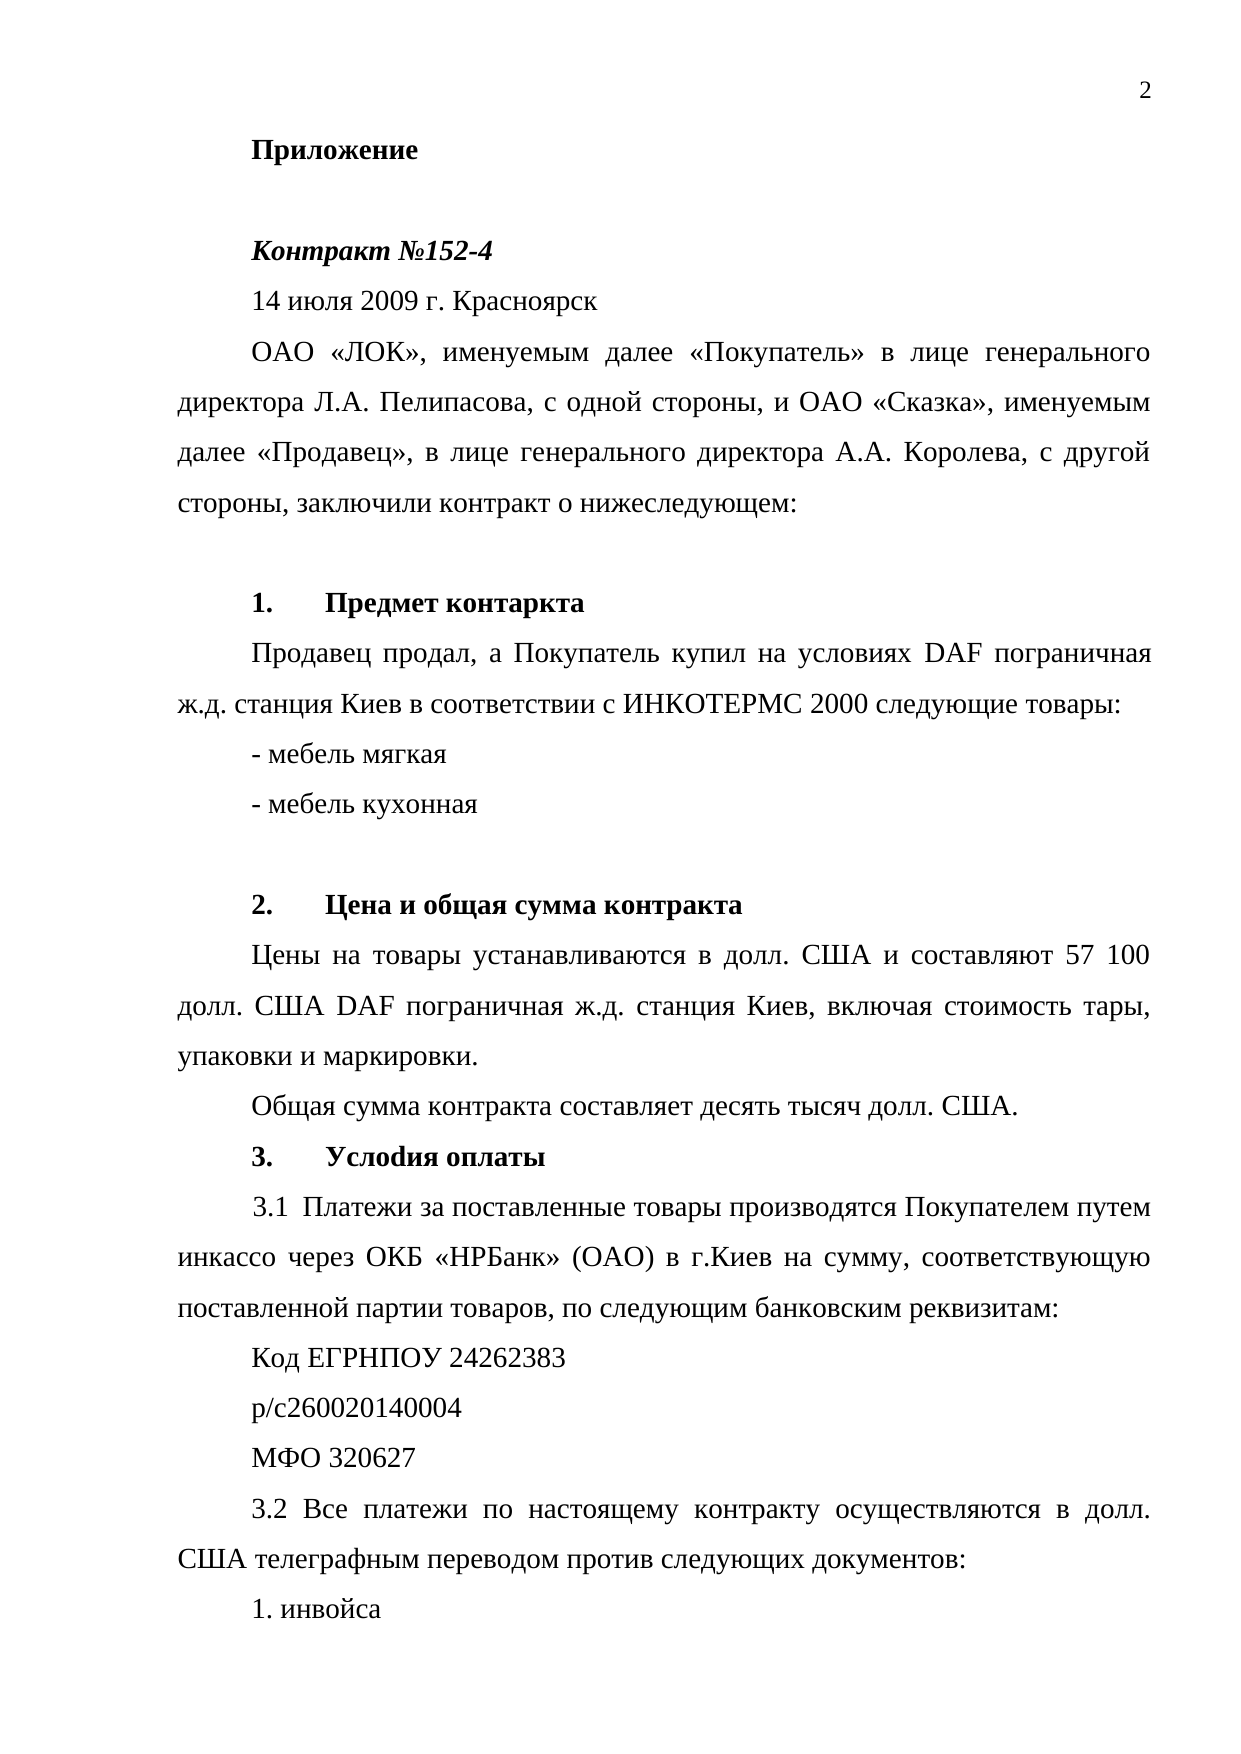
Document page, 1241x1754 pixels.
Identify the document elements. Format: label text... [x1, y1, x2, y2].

list 1. инвойса [177, 1592, 1152, 1625]
list Платежи за поставленные товары производятся Покупателем путем инкассо через ОКБ «НРБанк» (ОАО) в г.Киев на сумму, соответствующую поставленной партии товаров, по следующим банковским реквизитам: [177, 1189, 1152, 1323]
list МФО 320627 [177, 1441, 1152, 1474]
list - мебель кухонная [177, 787, 1152, 820]
list - мебель мягкая [177, 736, 1152, 770]
list Код ЕГРНПОУ 24262383 [177, 1340, 1152, 1373]
text ОАО «ЛОК», именуемым далее «Покупатель» в лице генерального директора Л.А. Пелипасова, с одной стороны, и ОАО «Сказка», именуемым далее «Продавец», в лице генерального директора А.А. Королева, с другой стороны, заключили контракт о нижеследующем: [177, 334, 1152, 518]
list Цена и общая сумма контракта [177, 887, 1152, 921]
text Цены на товары устанавливаются в долл. США и составляют 57 100 долл. США DAF пограничная ж.д. станция Киев, включая стоимость тары, упаковки и маркировки. [177, 937, 1152, 1072]
list 3.2 Все платежи по настоящему контракту осуществляются в долл. США телеграфным переводом против следующих документов: [177, 1491, 1152, 1575]
text Приложение [177, 132, 1152, 166]
list р/c260020140004 [177, 1390, 1152, 1424]
text Общая сумма контракта составляет десять тысяч долл. США. [177, 1088, 1152, 1122]
list Услоdия оплаты [177, 1139, 1152, 1172]
list Продавец продал, а Покупатель купил на условиях DAF пограничная ж.д. станция Киев в соответствии с ИНКОТЕРМС 2000 следующие товары: [177, 636, 1152, 719]
text Контракт №152-4 [177, 233, 1152, 267]
text 14 июля 2009 г. Красноярск [177, 283, 1152, 317]
list Предмет контаркта [177, 585, 1152, 619]
